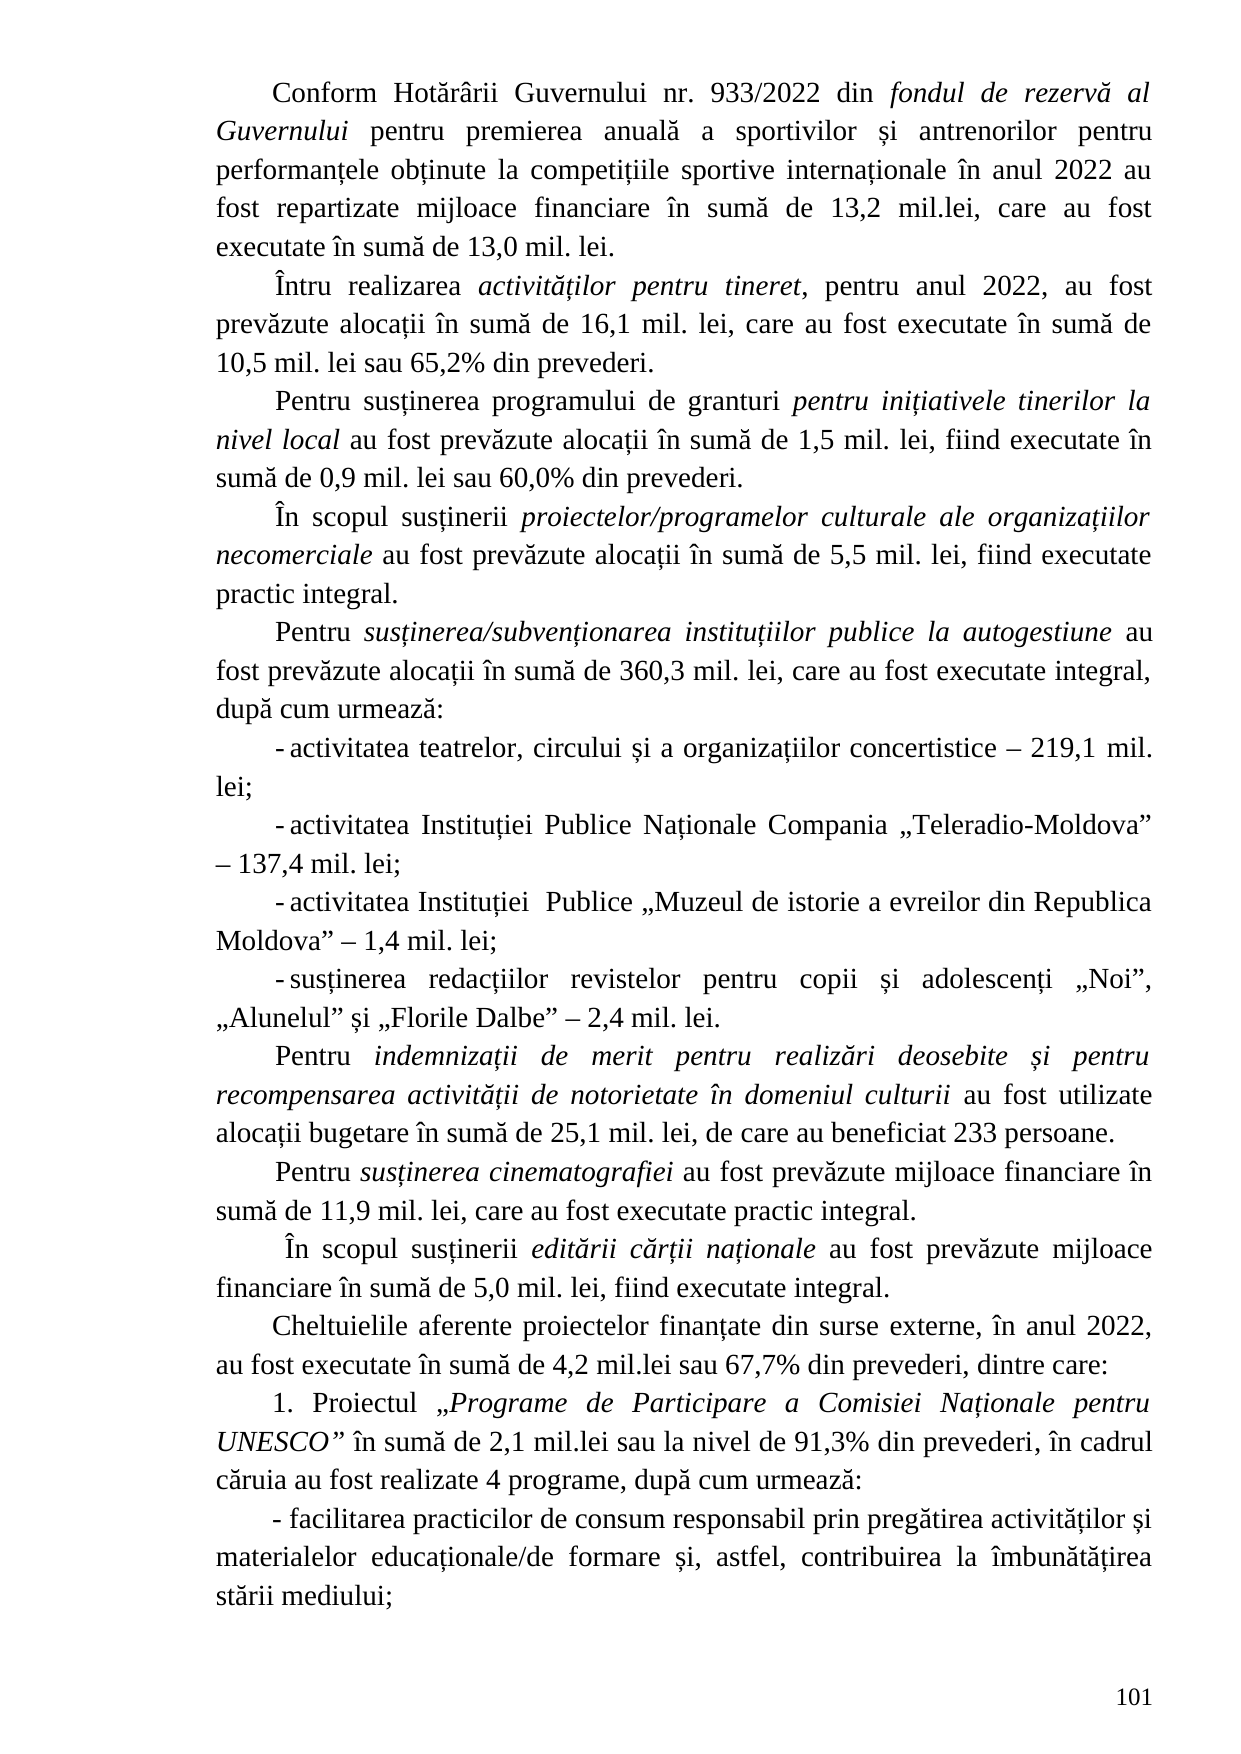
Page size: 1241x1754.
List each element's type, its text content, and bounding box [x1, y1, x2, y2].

text Cheltuielile aferente proiectelor finanțate din surse externe, în anul 2022, au fost executate în sumă de 4,2 mil.lei sau 67,7% din prevederi, dintre care: [216, 1308, 1153, 1380]
text 1. Proiectul „Programe de Participare a Comisiei Naționale pentru UNESCO” în sumă de 2,1 mil.lei sau la nivel de 91,3% din prevederi, în cadrul căruia au fost realizate 4 programe, după cum urmează: [216, 1385, 1153, 1496]
text Pentru susținerea/subvenționarea instituțiilor publice la autogestiune au fost prevăzute alocații în sumă de 360,3 mil. lei, care au fost executate integral, după cum urmează: [216, 614, 1153, 725]
text În scopul susținerii proiectelor/programelor culturale ale organizațiilor necomerciale au fost prevăzute alocații în sumă de 5,5 mil. lei, fiind executate practic integral. [216, 499, 1153, 609]
text Pentru indemnizații de merit pentru realizări deosebite și pentru recompensarea activității de notorietate în domeniul culturii au fost utilizate alocații bugetare în sumă de 25,1 mil. lei, de care au beneficiat 233 persoane. [216, 1038, 1153, 1149]
list activitatea Instituției Publice Naționale Compania „Teleradio-Moldova” – 137,4 mil. lei; [216, 807, 1153, 879]
list activitatea Instituției Publice „Muzeul de istorie a evreilor din Republica Moldova” – 1,4 mil. lei; [216, 884, 1153, 956]
text Pentru susținerea cinematografiei au fost prevăzute mijloace financiare în sumă de 11,9 mil. lei, care au fost executate practic integral. [216, 1154, 1153, 1226]
text Pentru susținerea programului de granturi pentru inițiativele tinerilor la nivel local au fost prevăzute alocații în sumă de 1,5 mil. lei, fiind executate în sumă de 0,9 mil. lei sau 60,0% din prevederi. [216, 383, 1153, 494]
text Conform Hotărârii Guvernului nr. 933/2022 din fondul de rezervă al Guvernului pentru premierea anuală a sportivilor și antrenorilor pentru performanțele obținute la competițiile sportive internaționale în anul 2022 au fost repartizate mijloace financiare în sumă de 13,2 mil.lei, care au fost executate în sumă de 13,0 mil. lei. [216, 75, 1153, 263]
list activitatea teatrelor, circului și a organizațiilor concertistice – 219,1 mil. lei; [216, 730, 1153, 802]
text Întru realizarea activităților pentru tineret, pentru anul 2022, au fost prevăzute alocații în sumă de 16,1 mil. lei, care au fost executate în sumă de 10,5 mil. lei sau 65,2% din prevederi. [216, 268, 1153, 378]
text - facilitarea practicilor de consum responsabil prin pregătirea activităților și materialelor educaționale/de formare și, astfel, contribuirea la îmbunătățirea stării mediului; [216, 1501, 1153, 1612]
list susținerea redacțiilor revistelor pentru copii și adolescenți „Noi”, „Alunelul” și „Florile Dalbe” – 2,4 mil. lei. [216, 961, 1153, 1033]
text În scopul susținerii editării cărții naționale au fost prevăzute mijloace financiare în sumă de 5,0 mil. lei, fiind executate integral. [216, 1231, 1153, 1303]
